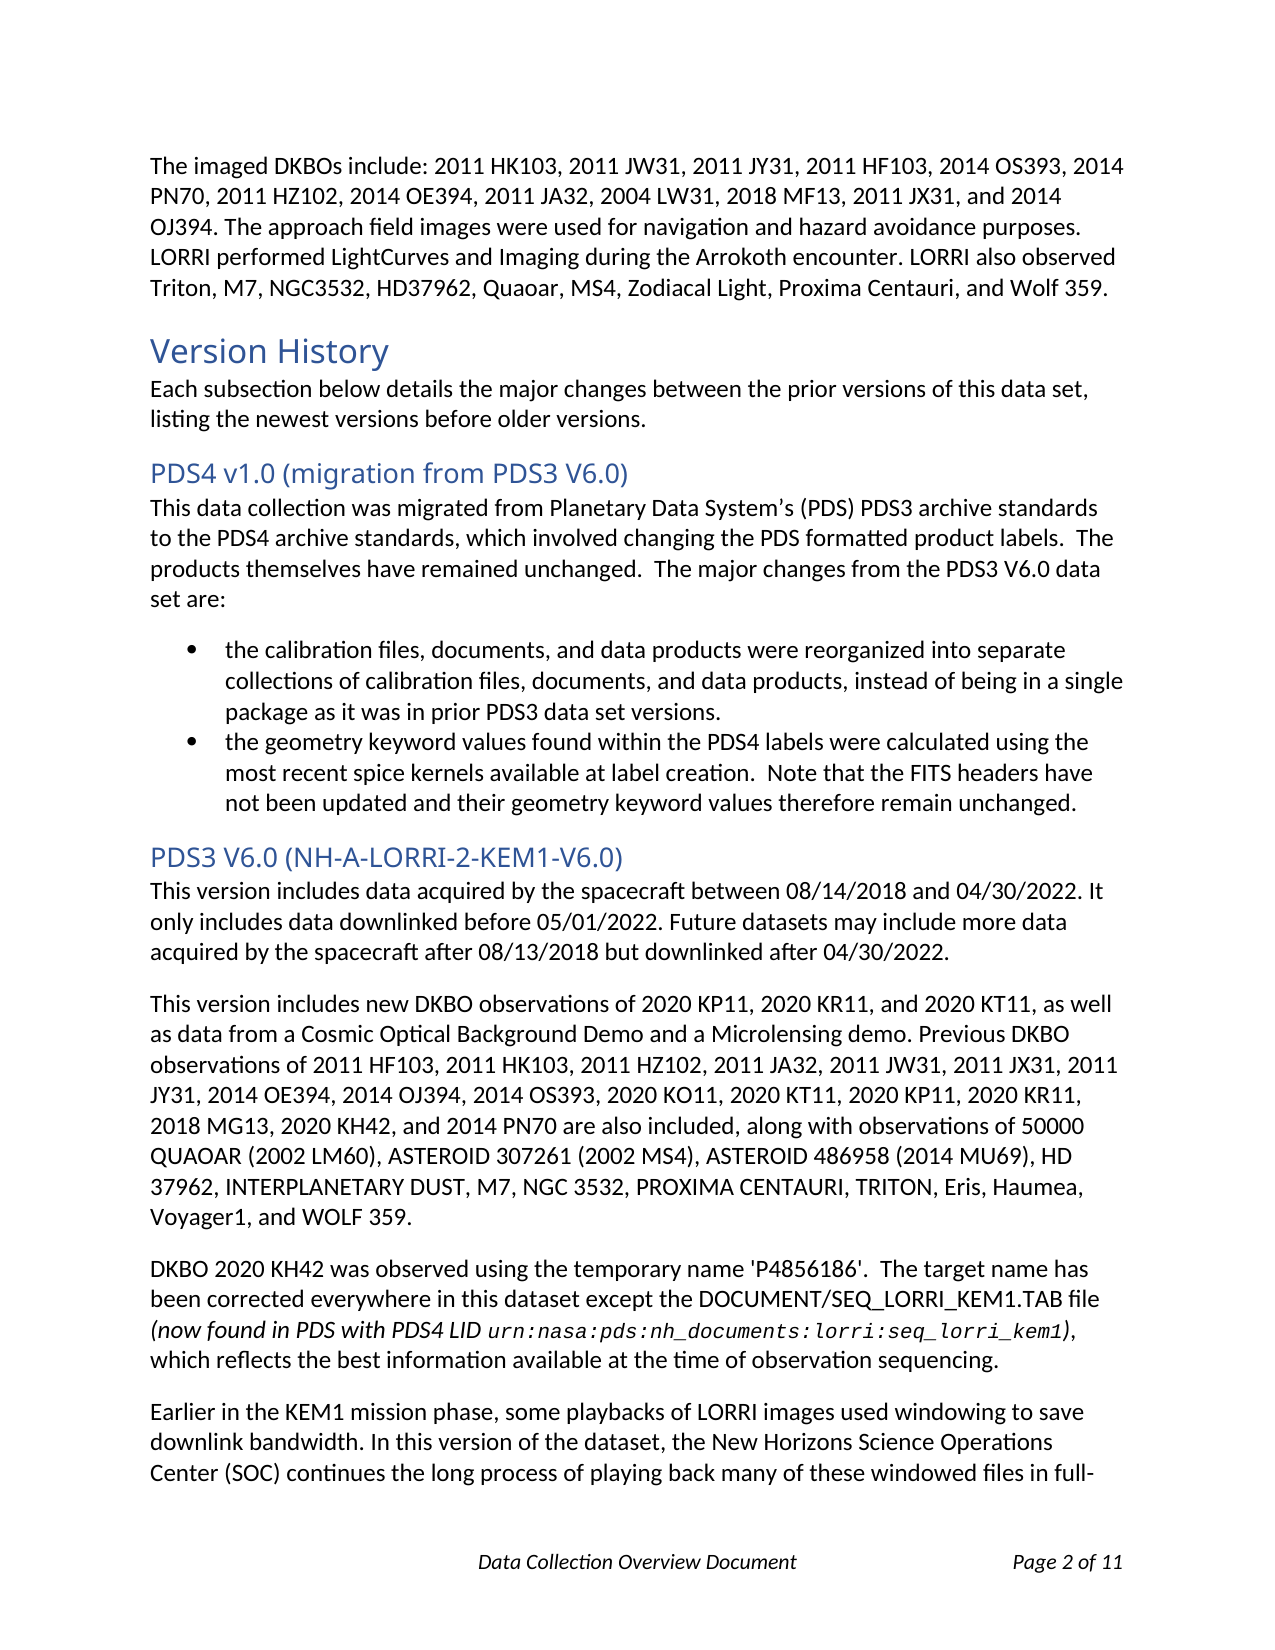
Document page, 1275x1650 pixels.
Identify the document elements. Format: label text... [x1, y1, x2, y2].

text This version includes new DKBO observations of 2020 KP11, 2020 KR11, and 2020 KT11, as well as data from a Cosmic Optical Background Demo and a Microlensing demo. Previous DKBO observations of 2011 HF103, 2011 HK103, 2011 HZ102, 2011 JA32, 2011 JW31, 2011 JX31, 2011 JY31, 2014 OE394, 2014 OJ394, 2014 OS393, 2020 KO11, 2020 KT11, 2020 KP11, 2020 KR11, 2018 MG13, 2020 KH42, and 2014 PN70 are also included, along with observations of 50000 QUAOAR (2002 LM60), ASTEROID 307261 (2002 MS4), ASTEROID 486958 (2014 MU69), HD 37962, INTERPLANETARY DUST, M7, NGC 3532, PROXIMA CENTAURI, TRITON, Eris, Haumea, Voyager1, and WOLF 359. [150, 988, 1125, 1232]
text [150, 150, 1125, 303]
subtitle Version History [150, 328, 1125, 373]
text This version includes data acquired by the spacecraft between 08/14/2018 and 04/30/2022. It only includes data downlinked before 05/01/2022. Future datasets may include more data acquired by the spacecraft after 08/13/2018 but downlinked after 04/30/2022. [150, 876, 1125, 967]
subtitle PDS4 v1.0 (migration from PDS3 V6.0) [150, 455, 1125, 492]
subtitle PDS3 V6.0 (NH-A-LORRI-2-KEM1-V6.0) [150, 839, 1125, 876]
text Each subsection below details the major changes between the prior versions of this data set, listing the newest versions before older versions. [150, 373, 1125, 434]
list the calibration files, documents, and data products were reorganized into separate collections of calibration files, documents, and data products, instead of being in a single package as it was in prior PDS3 data set versions. [187, 635, 1125, 726]
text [150, 1396, 1125, 1487]
list the geometry keyword values found within the PDS4 labels were calculated using the most recent spice kernels available at label creation. Note that the FITS headers have not been updated and their geometry keyword values therefore remain unchanged. [187, 726, 1125, 818]
text DKBO 2020 KH42 was observed using the temporary name 'P4856186'. The target name has been corrected everywhere in this dataset except the DOCUMENT/SEQ_LORRI_KEM1.TAB file (now found in PDS with PDS4 LID urn:nasa:pds:nh_documents:lorri:seq_lorri_kem1), which reflects the best information available at the time of observation sequencing. [150, 1253, 1125, 1375]
text This data collection was migrated from Planetary Data System’s (PDS) PDS3 archive standards to the PDS4 archive standards, which involved changing the PDS formatted product labels. The products themselves have remained unchanged. The major changes from the PDS3 V6.0 data set are: [150, 492, 1125, 614]
